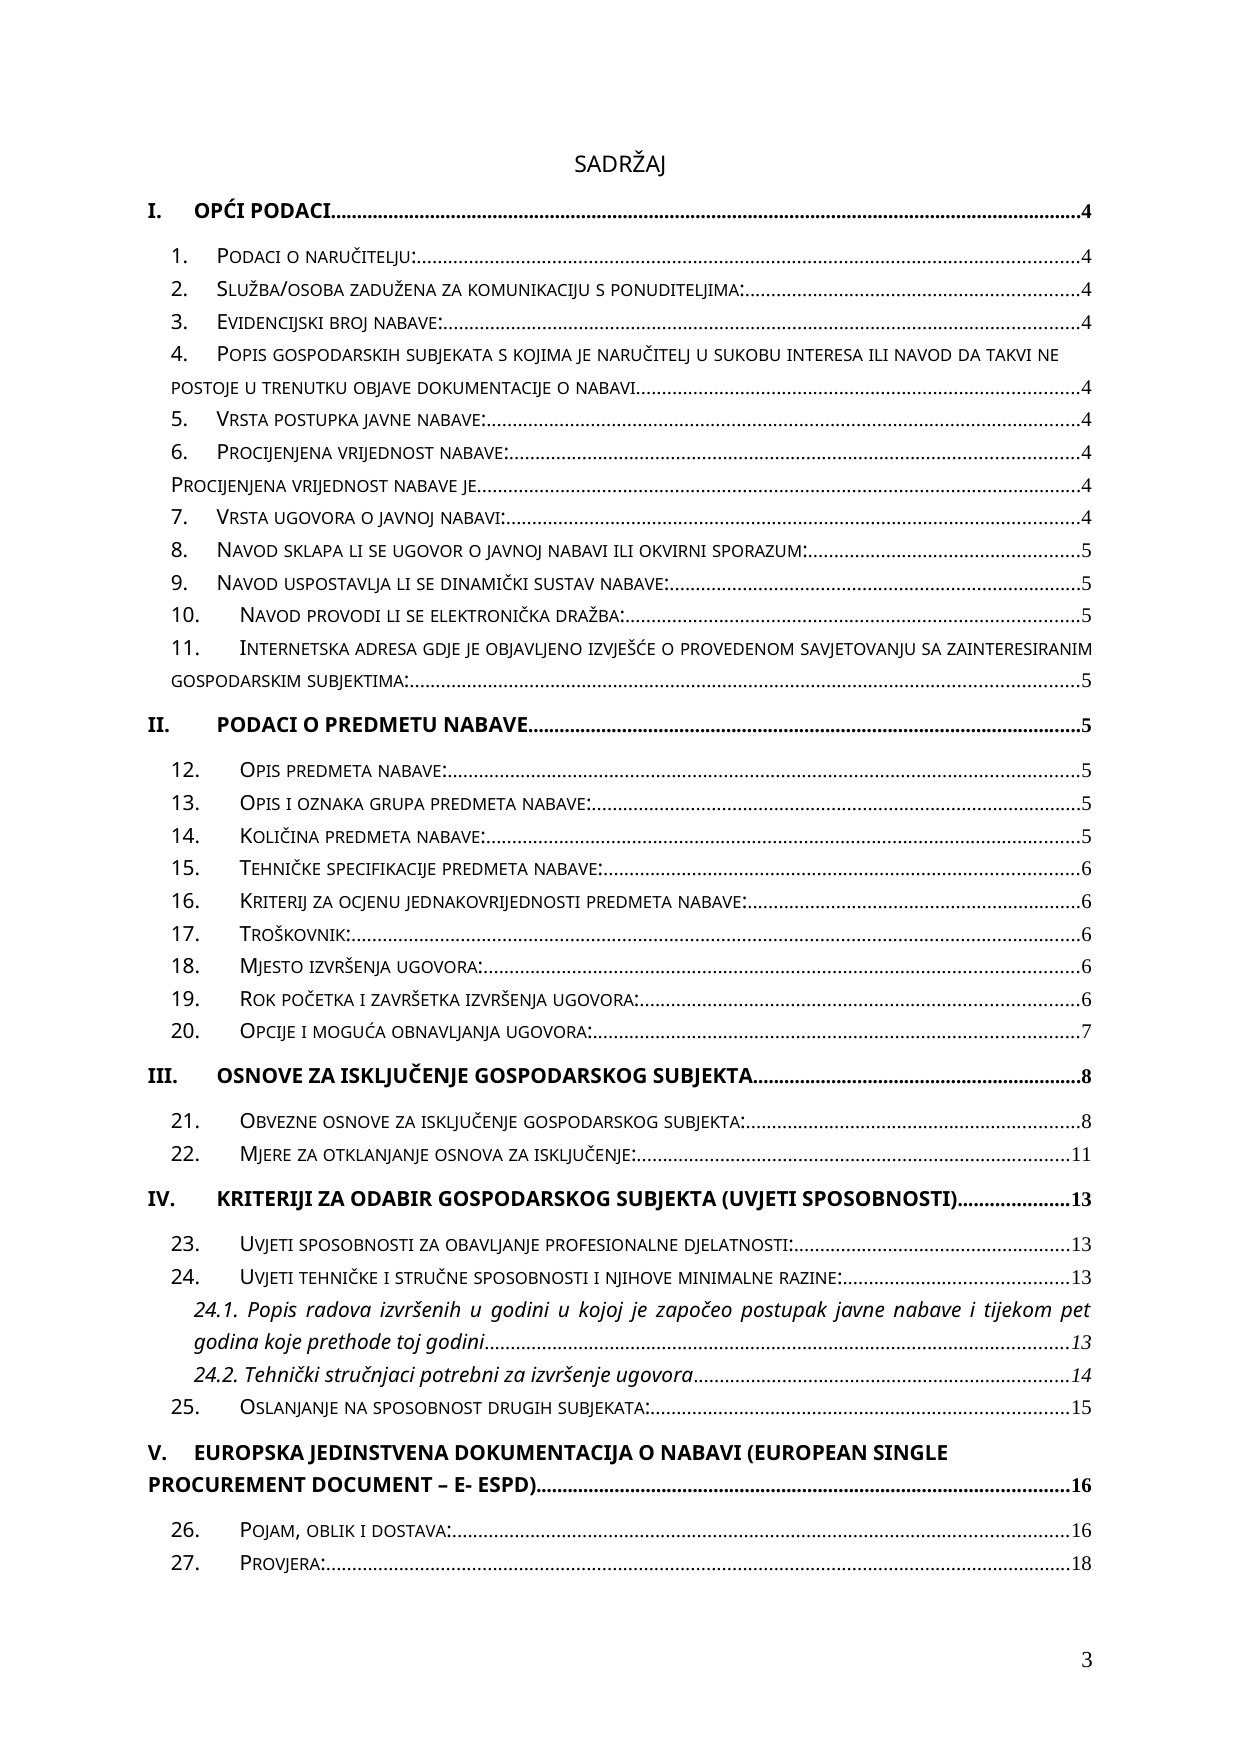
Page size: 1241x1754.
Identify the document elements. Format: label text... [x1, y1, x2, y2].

text 18. Mjesto izvršenja ugovora: 6 [171, 951, 1093, 980]
text 8. Navod sklapa li se ugovor o javnoj nabavi ili okvirni sporazum: 5 [171, 535, 1093, 563]
text 13. Opis i oznaka grupa predmeta nabave: 5 [171, 788, 1093, 817]
text 24.1. Popis radova izvršenih u godini u kojoj je započeo postupak javne nabave i tijekom pet godina koje prethode toj godini 13 [193, 1295, 1093, 1356]
text Procijenjena vrijednost nabave je 4 [171, 470, 1093, 498]
text 24.2. Tehnički stručnjaci potrebni za izvršenje ugovora 14 [193, 1360, 1093, 1388]
text 25. Oslanjanje na sposobnost drugih subjekata: 15 [171, 1392, 1093, 1421]
text 6. Procijenjena vrijednost nabave: 4 [171, 437, 1093, 466]
text 23. Uvjeti sposobnosti za obavljanje profesionalne djelatnosti: 13 [171, 1229, 1093, 1258]
text 16. Kriterij za ocjenu jednakovrijednosti predmeta nabave: 6 [171, 886, 1093, 914]
text 5. Vrsta postupka javne nabave: 4 [171, 404, 1093, 433]
text III. OSNOVE ZA ISKLJUČENJE GOSPODARSKOG SUBJEKTA 8 [148, 1062, 1093, 1090]
text 4. Popis gospodarskih subjekata s kojima je naručitelj u sukobu interesa ili navod da takvi ne postoje u trenutku objave dokumentacije o nabavi 4 [171, 339, 1093, 400]
text II. PODACI O PREDMETU NABAVE 5 [148, 711, 1093, 739]
text 1. Podaci o naručitelju: 4 [171, 242, 1093, 270]
text 7. Vrsta ugovora o javnoj nabavi: 4 [171, 502, 1093, 531]
text 26. Pojam, oblik i dostava: 16 [171, 1515, 1093, 1544]
text 21. Obvezne osnove za isključenje gospodarskog subjekta: 8 [171, 1107, 1093, 1135]
text 20. Opcije i moguća obnavljanja ugovora: 7 [171, 1016, 1093, 1045]
text 27. Provjera: 18 [171, 1548, 1093, 1576]
text 12. Opis predmeta nabave: 5 [171, 756, 1093, 784]
text IV. KRITERIJI ZA ODABIR GOSPODARSKOG SUBJEKTA (UVJETI SPOSOBNOSTI) 13 [148, 1184, 1093, 1213]
text 2. Služba/osoba zadužena za komunikaciju s ponuditeljima: 4 [171, 274, 1093, 303]
text 19. Rok početka i završetka izvršenja ugovora: 6 [171, 984, 1093, 1012]
text 14. Količina predmeta nabave: 5 [171, 821, 1093, 849]
text 22. Mjere za otklanjanje osnova za isključenje: 11 [171, 1139, 1093, 1168]
text 17. Troškovnik: 6 [171, 919, 1093, 947]
text V. Europska jedinstvena dokumentacija o nabavi (European Single Procurement Document – E- ESPD) 16 [148, 1438, 1093, 1499]
text 11. Internetska adresa gdje je objavljeno izvješće o provedenom savjetovanju sa zainteresiranim gospodarskim subjektima: 5 [171, 633, 1093, 694]
text 3. Evidencijski broj nabave: 4 [171, 307, 1093, 335]
text 10. Navod provodi li se elektronička dražba: 5 [171, 600, 1093, 629]
text Općina Kloštar Ivanić, kolovoz 2023.SADRŽAJ [148, 148, 1093, 179]
text I. OPĆI PODACI 4 [148, 196, 1093, 225]
text 9. Navod uspostavlja li se dinamički sustav nabave: 5 [171, 568, 1093, 596]
text 15. Tehničke specifikacije predmeta nabave: 6 [171, 853, 1093, 882]
text 24. Uvjeti tehničke i stručne sposobnosti i njihove minimalne razine: 13 [171, 1262, 1093, 1291]
